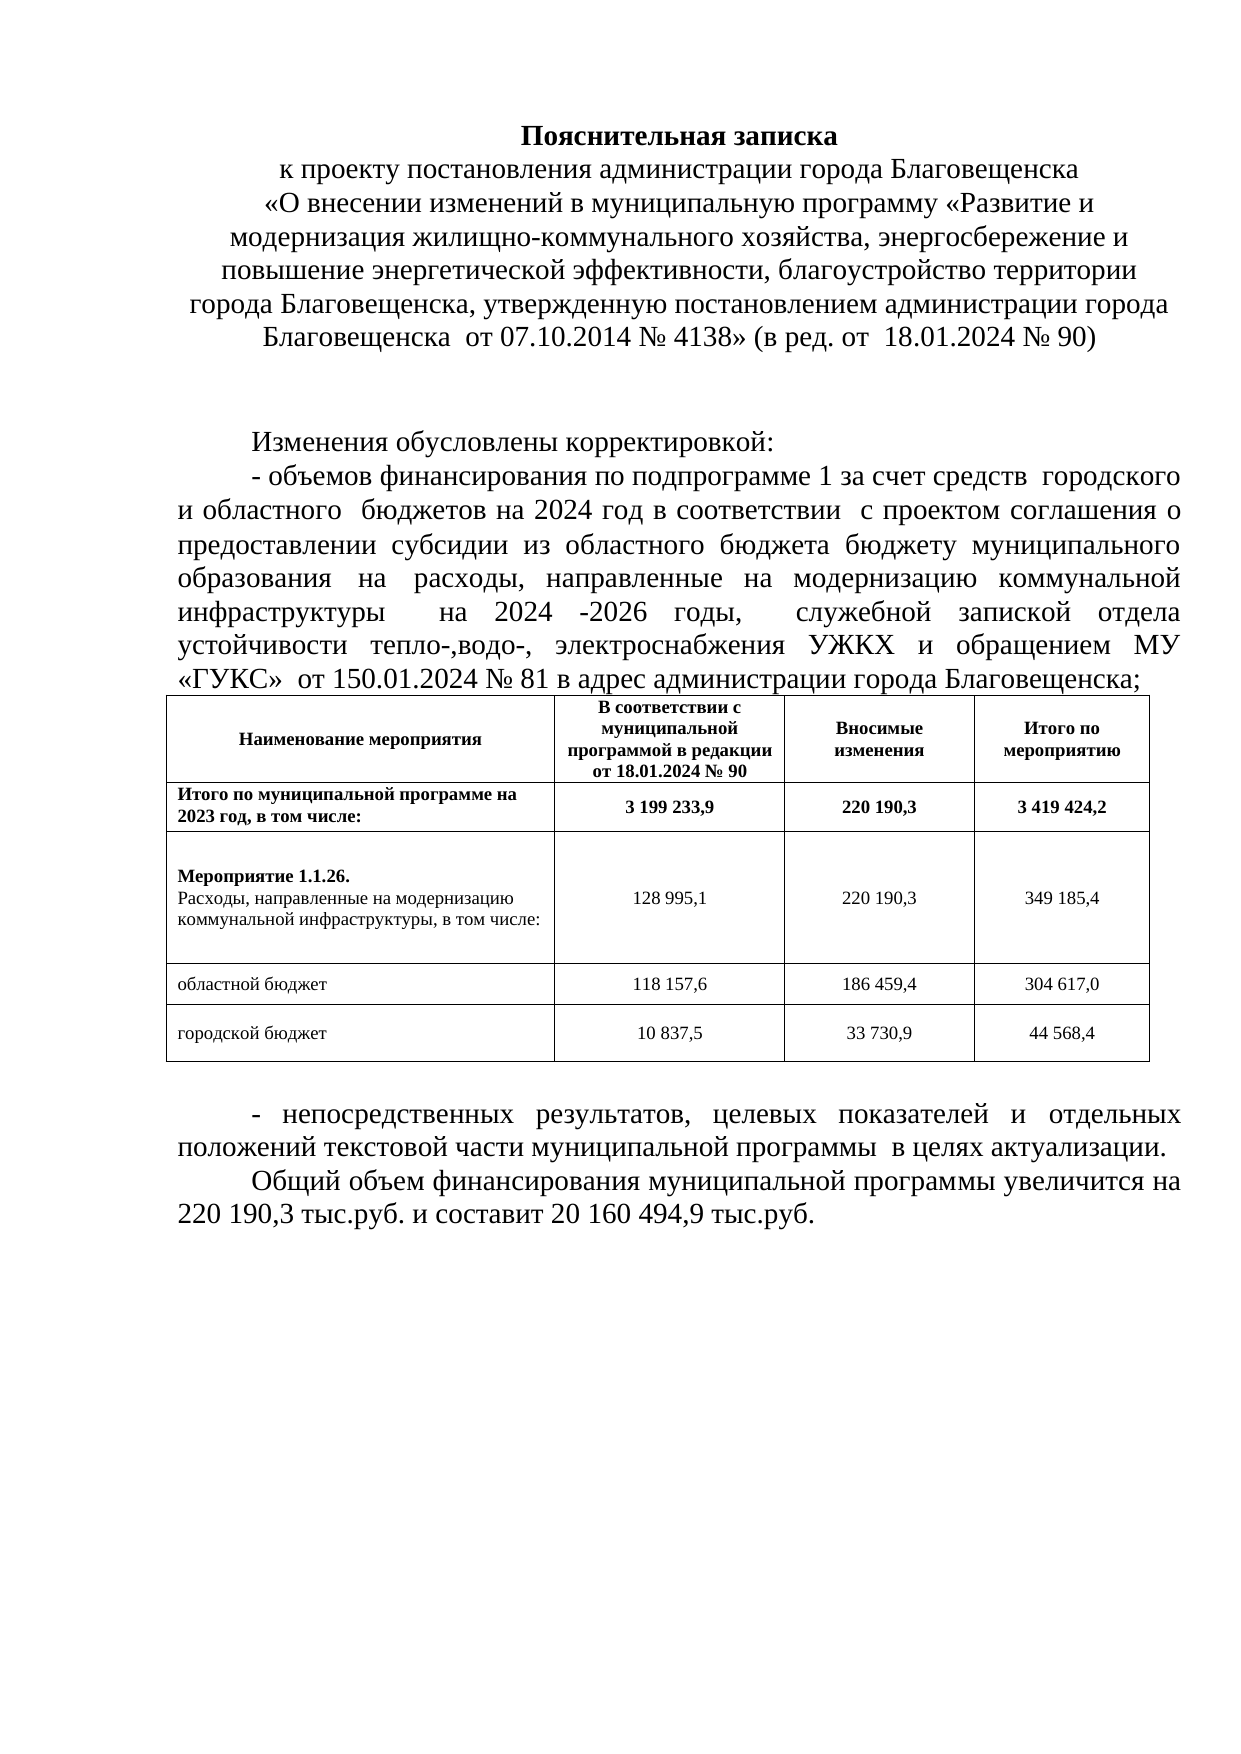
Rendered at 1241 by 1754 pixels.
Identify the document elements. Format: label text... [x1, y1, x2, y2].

table_cell 186 459,4 [785, 964, 974, 1004]
table_cell 3 199 233,9 [555, 783, 784, 831]
text Пояснительная записка [177, 118, 1181, 152]
table_cell областной бюджет [167, 964, 554, 1004]
table_header Вносимые изменения [785, 696, 974, 782]
table_cell 118 157,6 [555, 964, 784, 1004]
text к проекту постановления администрации города Благовещенска «О внесении изменений в муниципальную программу «Развитие и модернизация жилищно-коммунального хозяйства, энергосбережение и повышение энергетической эффективности, благоустройство территории города Благовещенска, утвержденную постановлением администрации города Благовещенска от 07.10.2014 № 4138» (в ред. от 18.01.2024 № 90) [177, 152, 1181, 353]
table_cell городской бюджет [167, 1005, 554, 1061]
table_cell 128 995,1 [555, 832, 784, 963]
table_cell 349 185,4 [975, 832, 1149, 963]
table_header В соответствии с муниципальной программой в редакции от 18.01.2024 № 90 [555, 696, 784, 782]
text Общий объем финансирования муниципальной программы увеличится на 220 190,3 тыс.руб. и составит 20 160 494,9 тыс.руб. [177, 1163, 1181, 1230]
table_header Наименование мероприятия [167, 696, 554, 782]
table_cell 33 730,9 [785, 1005, 974, 1061]
table_cell 44 568,4 [975, 1005, 1149, 1061]
table_cell Итого по муниципальной программе на 2023 год, в том числе: [167, 783, 554, 831]
table_cell 304 617,0 [975, 964, 1149, 1004]
table_header Итого по мероприятию [975, 696, 1149, 782]
table_cell 3 419 424,2 [975, 783, 1149, 831]
table_cell Мероприятие 1.1.26. Расходы, направленные на модернизацию коммунальной инфраструктуры, в том числе: [167, 832, 554, 963]
table_cell 220 190,3 [785, 832, 974, 963]
text - объемов финансирования по подпрограмме 1 за счет средств городского и областного бюджетов на 2024 год в соответствии с проектом соглашения о предоставлении субсидии из областного бюджета бюджету муниципального образования на расходы, направленные на модернизацию коммунальной инфраструктуры на 2024 -2026 годы, служебной запиской отдела устойчивости тепло-,водо-, электроснабжения УЖКХ и обращением МУ «ГУКС» от 150.01.2024 № 81 в адрес администрации города Благовещенска; [177, 458, 1181, 694]
table_cell 10 837,5 [555, 1005, 784, 1061]
table_cell 220 190,3 [785, 783, 974, 831]
text - непосредственных результатов, целевых показателей и отдельных положений текстовой части муниципальной программы в целях актуализации. [177, 1096, 1181, 1163]
text Изменения обусловлены корректировкой: [177, 424, 1181, 458]
